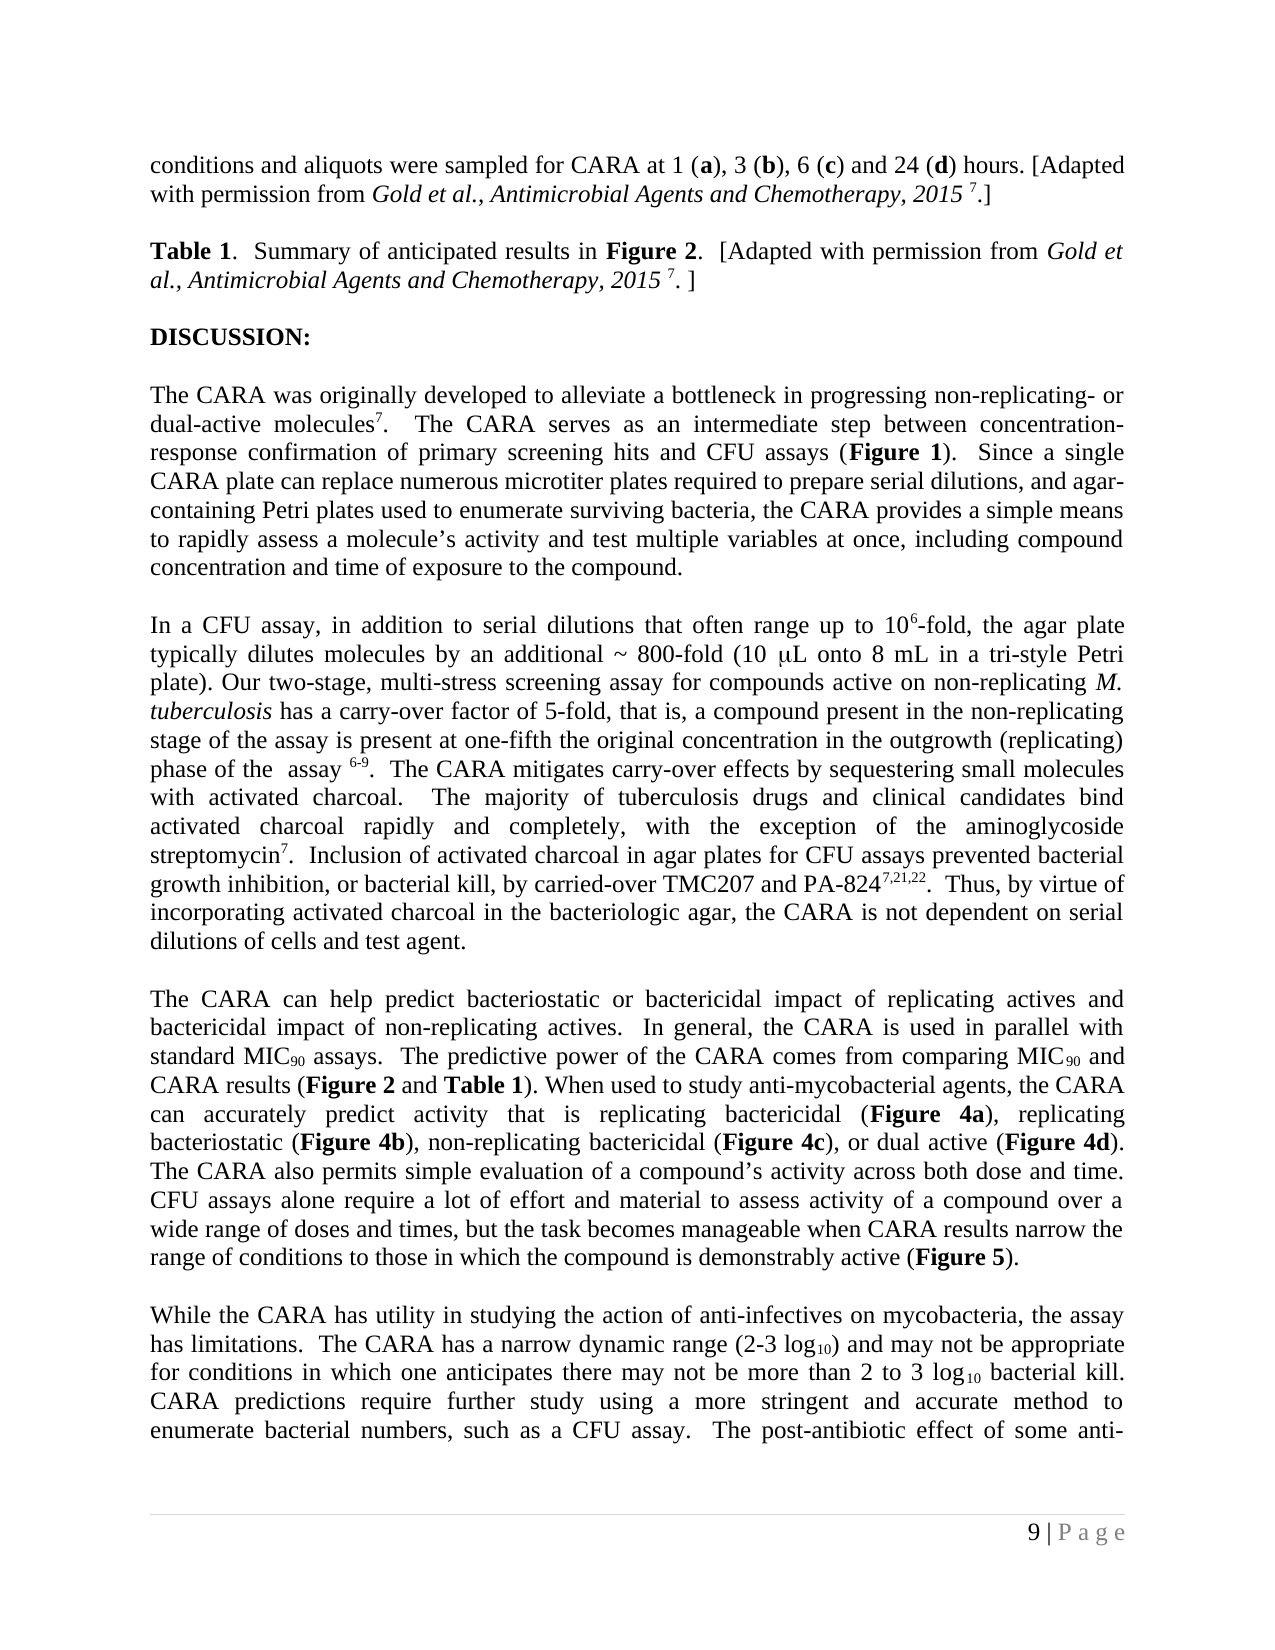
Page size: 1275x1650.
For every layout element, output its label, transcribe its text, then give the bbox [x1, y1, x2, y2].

text DISCUSSION: [150, 322, 1125, 351]
text The CARA was originally developed to alleviate a bottleneck in progressing non-replicating- or dual-active molecules7. The CARA serves as an intermediate step between concentration-response confirmation of primary screening hits and CFU assays (Figure 1). Since a single CARA plate can replace numerous microtiter plates required to prepare serial dilutions, and agar-containing Petri plates used to enumerate surviving bacteria, the CARA provides a simple means to rapidly assess a molecule’s activity and test multiple variables at once, including compound concentration and time of exposure to the compound. [150, 380, 1125, 581]
text The CARA can help predict bacteriostatic or bactericidal impact of replicating actives and bactericidal impact of non-replicating actives. In general, the CARA is used in parallel with standard MIC90 assays. The predictive power of the CARA comes from comparing MIC90 and CARA results (Figure 2 and Table 1). When used to study anti-mycobacterial agents, the CARA can accurately predict activity that is replicating bactericidal (Figure 4a), replicating bacteriostatic (Figure 4b), non-replicating bactericidal (Figure 4c), or dual active (Figure 4d). The CARA also permits simple evaluation of a compound’s activity across both dose and time. CFU assays alone require a lot of effort and material to assess activity of a compound over a wide range of doses and times, but the task becomes manageable when CARA results narrow the range of conditions to those in which the compound is demonstrably active (Figure 5). [150, 984, 1125, 1271]
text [150, 150, 1125, 207]
text Table 1. Summary of anticipated results in Figure 2. [Adapted with permission from Gold et al., Antimicrobial Agents and Chemotherapy, 2015 7. ] [150, 236, 1125, 294]
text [150, 1300, 1125, 1444]
text In a CFU assay, in addition to serial dilutions that often range up to 106-fold, the agar plate typically dilutes molecules by an additional ~ 800-fold (10 L onto 8 mL in a tri-style Petri plate). Our two-stage, multi-stress screening assay for compounds active on non-replicating M. tuberculosis has a carry-over factor of 5-fold, that is, a compound present in the non-replicating stage of the assay is present at one-fifth the original concentration in the outgrowth (replicating) phase of the assay 6-9. The CARA mitigates carry-over effects by sequestering small molecules with activated charcoal. The majority of tuberculosis drugs and clinical candidates bind activated charcoal rapidly and completely, with the exception of the aminoglycoside streptomycin7. Inclusion of activated charcoal in agar plates for CFU assays prevented bacterial growth inhibition, or bacterial kill, by carried-over TMC207 and PA-8247,21,22. Thus, by virtue of incorporating activated charcoal in the bacteriologic agar, the CARA is not dependent on serial dilutions of cells and test agent. [150, 610, 1125, 955]
